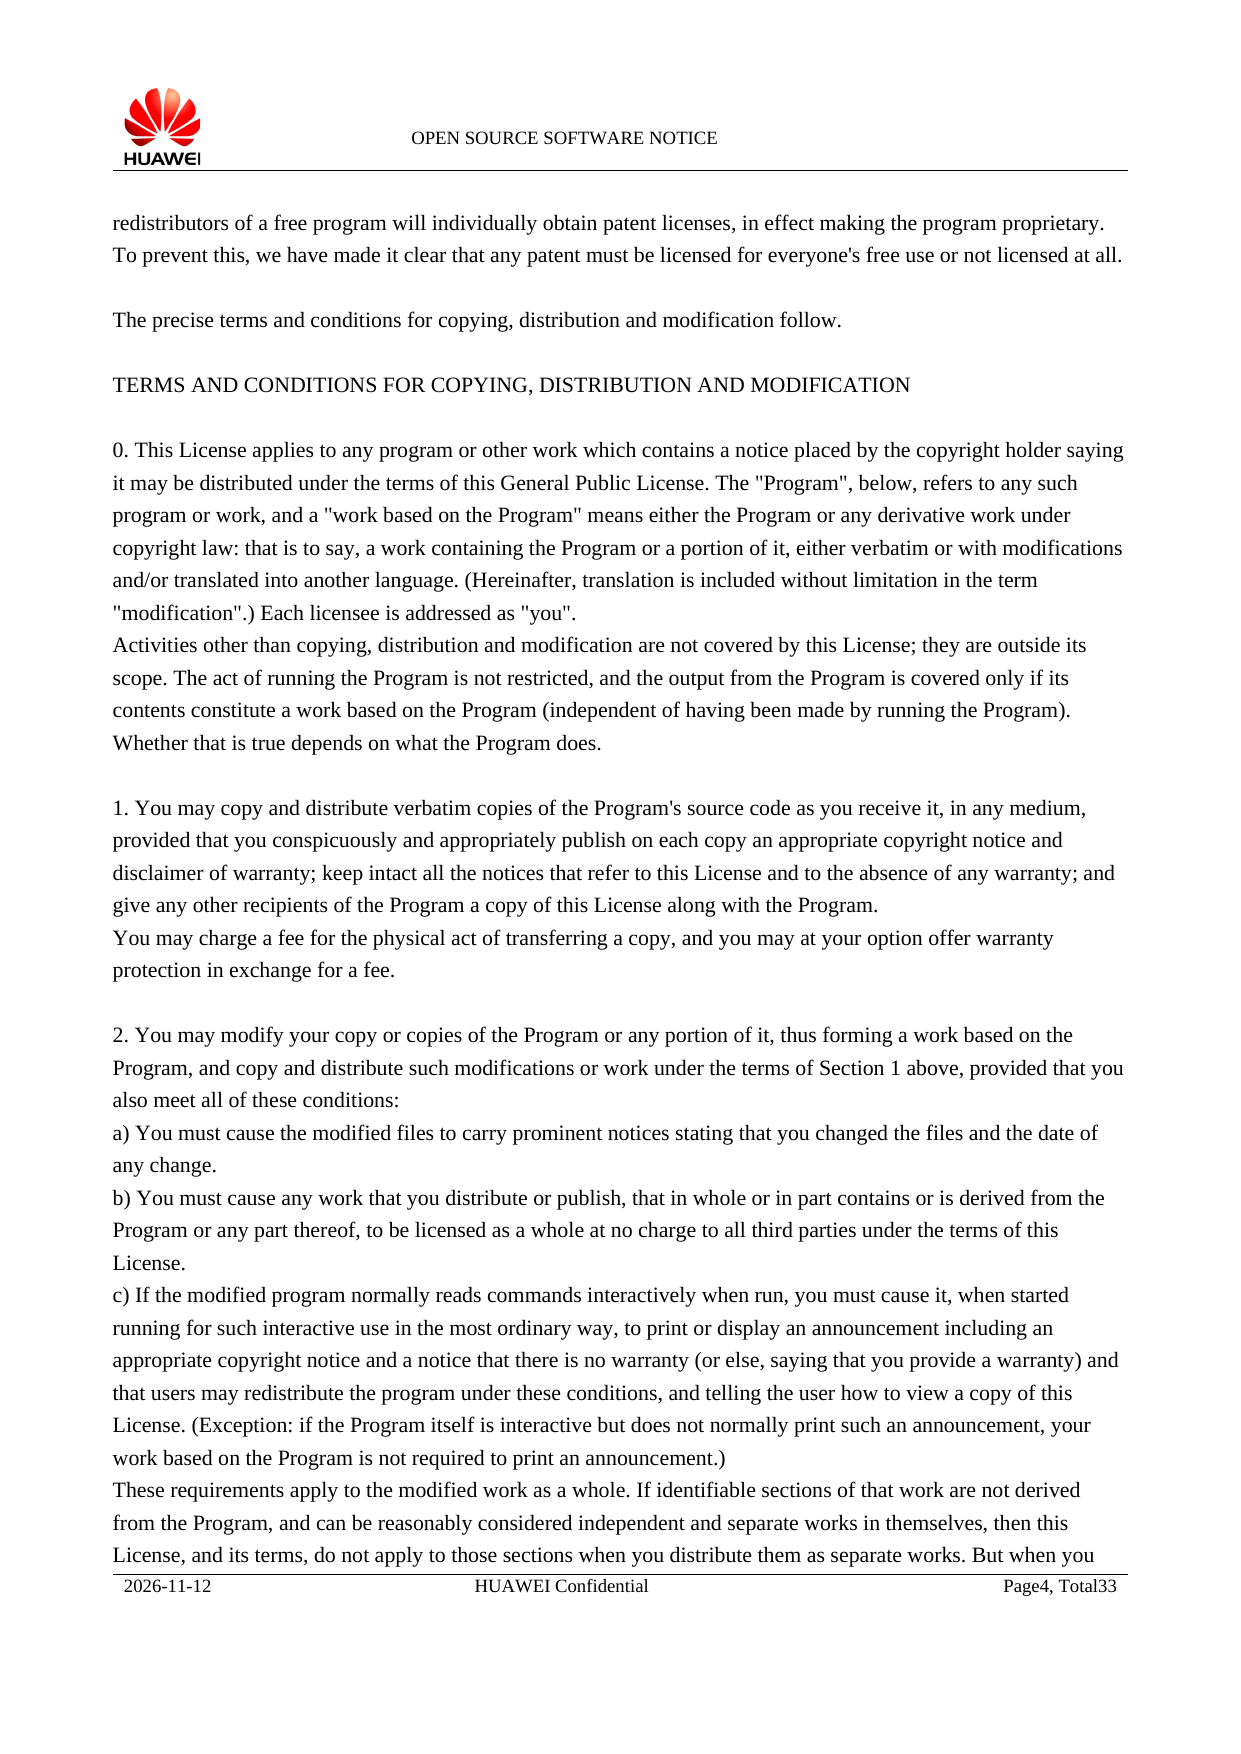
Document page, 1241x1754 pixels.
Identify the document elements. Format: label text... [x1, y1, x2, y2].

picture [124, 88, 201, 165]
